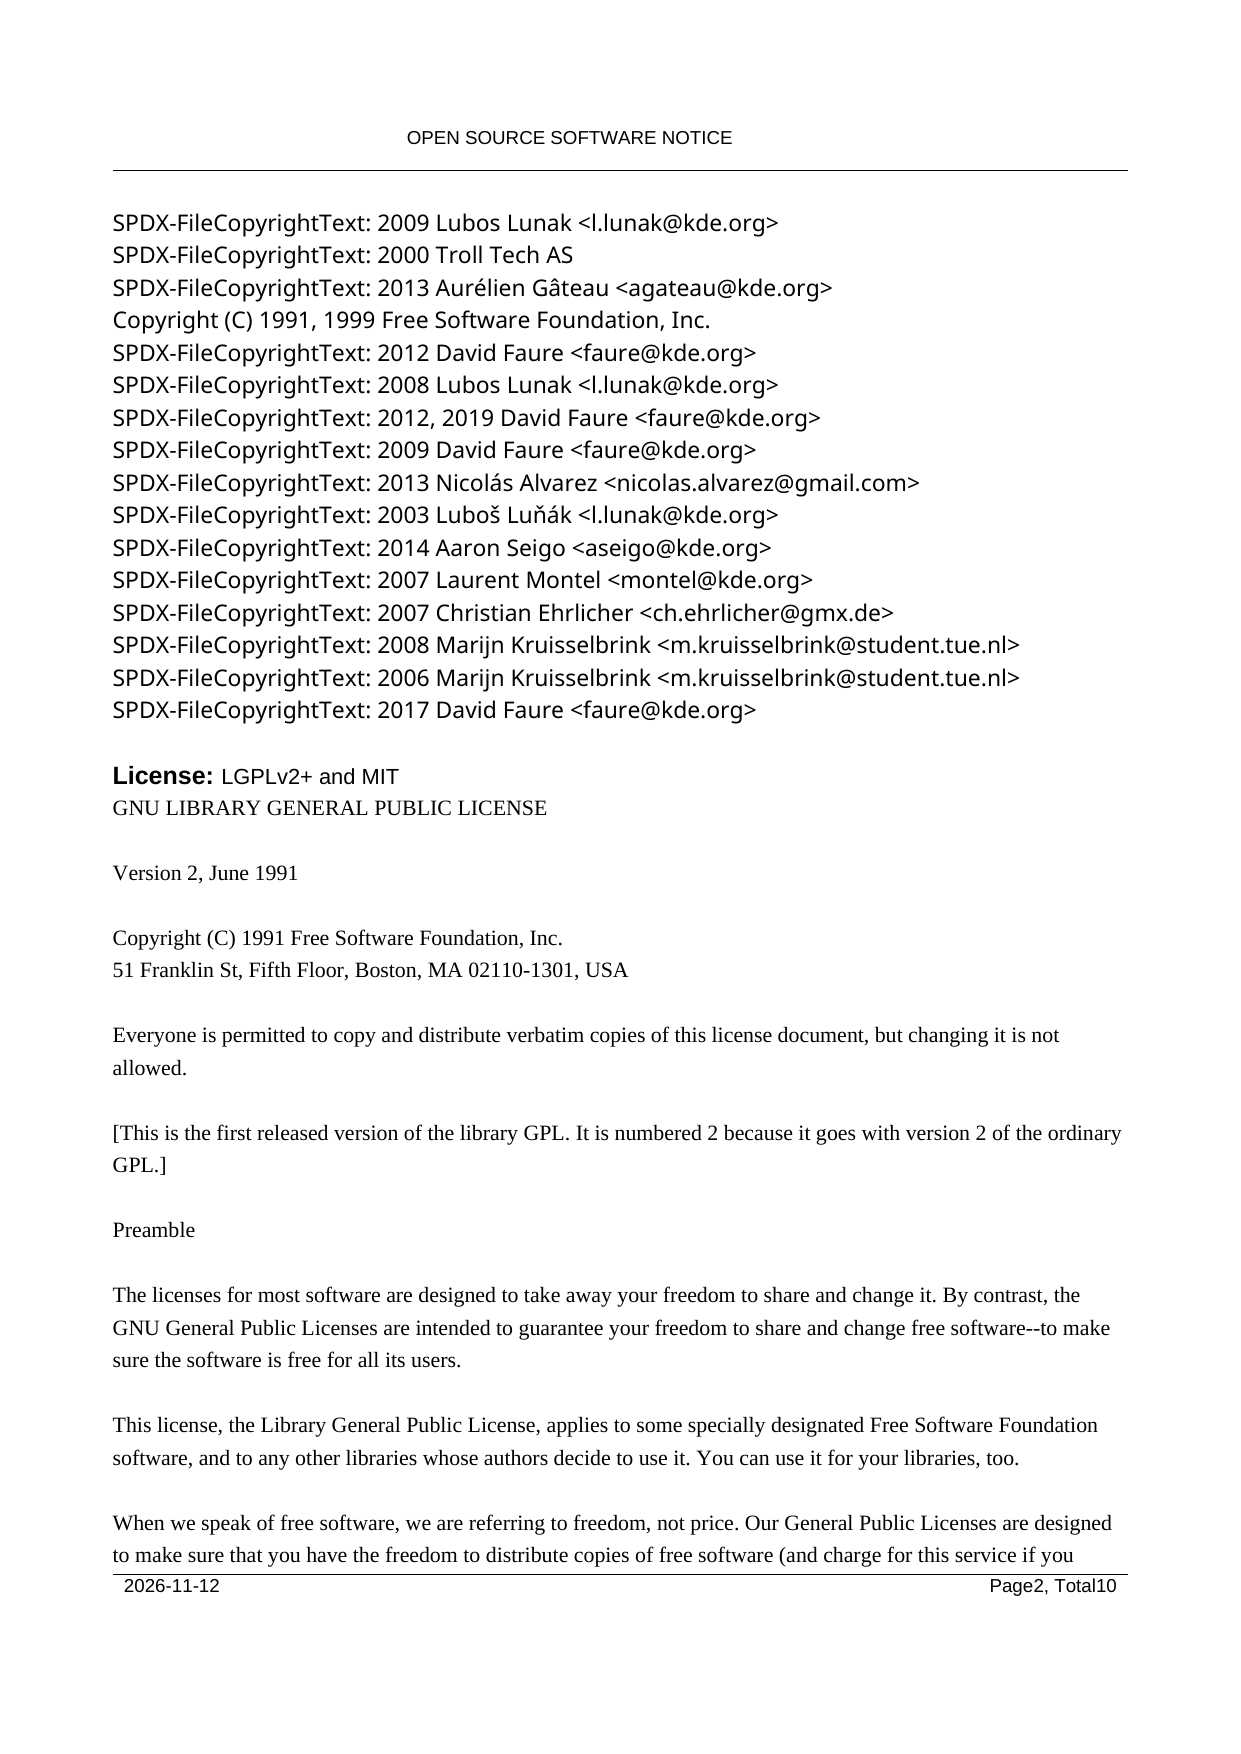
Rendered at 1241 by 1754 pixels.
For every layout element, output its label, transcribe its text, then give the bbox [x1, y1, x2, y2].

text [112, 791, 1128, 1571]
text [112, 206, 1128, 759]
text License: LGPLv2+ and MIT [112, 759, 1128, 791]
